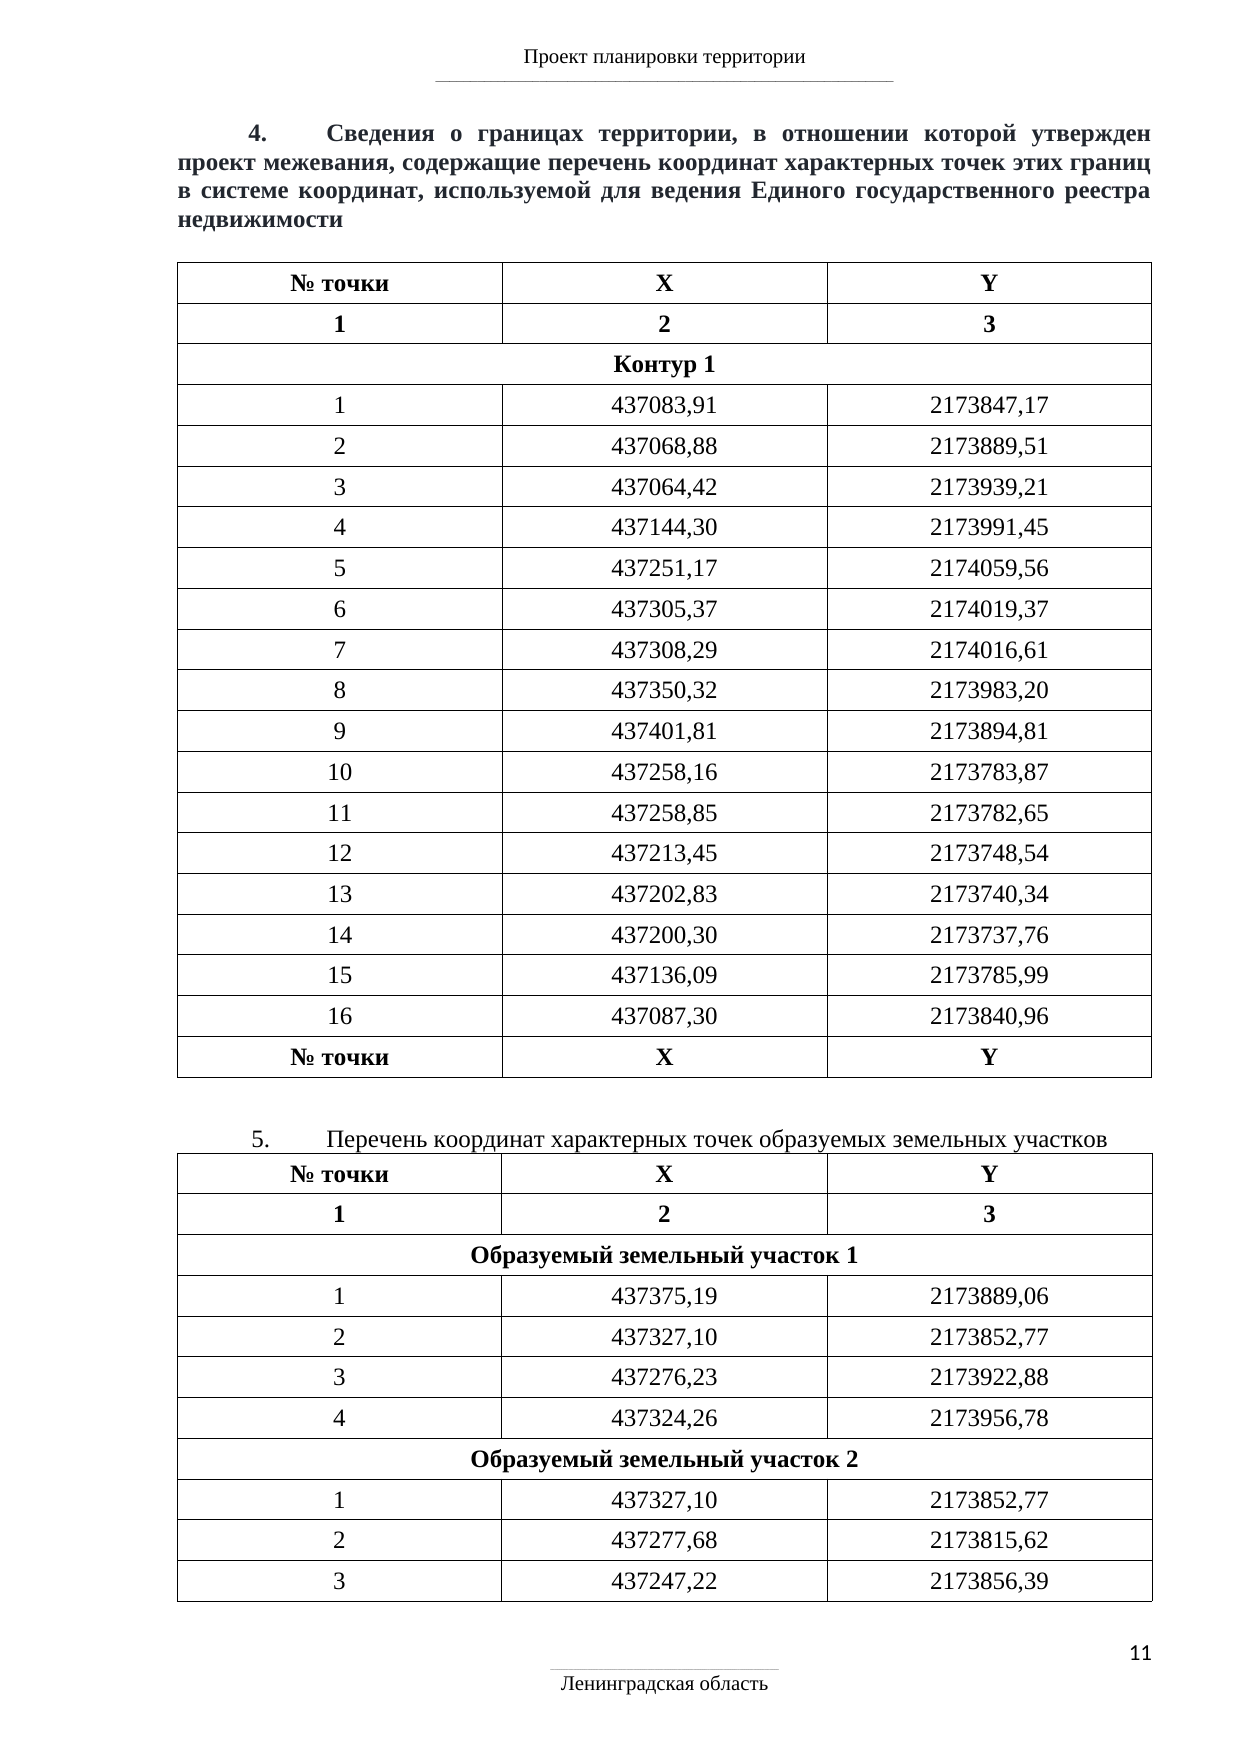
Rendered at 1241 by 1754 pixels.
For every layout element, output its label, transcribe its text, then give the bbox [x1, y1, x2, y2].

table_cell Образуемый земельный участок 1 [178, 1235, 1152, 1275]
table_cell 6 [178, 589, 502, 628]
table_cell 437136,09 [503, 955, 827, 995]
table_cell 437247,22 [502, 1561, 827, 1601]
table_cell 11 [178, 793, 502, 832]
table_cell 2 [178, 1317, 501, 1356]
table_header X [503, 263, 827, 303]
table_cell 2173956,78 [828, 1398, 1152, 1438]
table_cell 437144,30 [503, 507, 827, 547]
table_cell 12 [178, 833, 502, 873]
table_cell 2174019,37 [828, 589, 1151, 628]
table_cell 437083,91 [503, 385, 827, 425]
table_cell 2 [502, 1194, 827, 1234]
table_cell 437258,85 [503, 793, 827, 832]
table_cell 7 [178, 630, 502, 669]
table_cell 2173840,96 [828, 996, 1151, 1036]
table_cell 437324,26 [502, 1398, 827, 1438]
table_cell 437064,42 [503, 467, 827, 506]
table_cell 2173856,39 [828, 1561, 1152, 1601]
list Перечень координат характерных точек образуемых земельных участков [177, 1124, 1152, 1153]
table_cell 2 [503, 304, 827, 343]
table_cell 2173740,34 [828, 874, 1151, 913]
table_cell 2173889,51 [828, 426, 1151, 466]
table_cell 8 [178, 670, 502, 710]
table_cell 2174016,61 [828, 630, 1151, 669]
table_cell 437200,30 [503, 915, 827, 954]
table_cell 2173894,81 [828, 711, 1151, 751]
table_cell 1 [178, 1276, 501, 1316]
table_cell 437350,32 [503, 670, 827, 710]
table_cell 2173847,17 [828, 385, 1151, 425]
table_cell 2173782,65 [828, 793, 1151, 832]
table_cell Y [828, 1037, 1151, 1076]
table_header Y [828, 1154, 1152, 1193]
table_cell Контур 1 [178, 344, 1151, 384]
table_cell 437401,81 [503, 711, 827, 751]
table_cell X [503, 1037, 827, 1076]
table_cell 13 [178, 874, 502, 913]
table_cell 2173852,77 [828, 1317, 1152, 1356]
table_header X [502, 1154, 827, 1193]
table_cell 437308,29 [503, 630, 827, 669]
table_header № точки [178, 1154, 501, 1193]
table_cell 437305,37 [503, 589, 827, 628]
table_cell 10 [178, 752, 502, 791]
table_cell 5 [178, 548, 502, 588]
table_cell 437327,10 [502, 1480, 827, 1519]
table_cell 1 [178, 304, 502, 343]
table_cell 4 [178, 507, 502, 547]
table_cell 2173815,62 [828, 1520, 1152, 1560]
table_header Y [828, 263, 1151, 303]
table_cell 437202,83 [503, 874, 827, 913]
table_cell 1 [178, 385, 502, 425]
table_cell 2 [178, 426, 502, 466]
table_cell № точки [178, 1037, 502, 1076]
table_cell 3 [178, 467, 502, 506]
table_cell 2173852,77 [828, 1480, 1152, 1519]
table_cell 2173785,99 [828, 955, 1151, 995]
table_cell 437277,68 [502, 1520, 827, 1560]
table_cell 1 [178, 1480, 501, 1519]
table_cell 437276,23 [502, 1357, 827, 1397]
table_header № точки [178, 263, 502, 303]
table_cell 2173922,88 [828, 1357, 1152, 1397]
table_cell 3 [828, 304, 1151, 343]
table_cell 2173737,76 [828, 915, 1151, 954]
table_cell 3 [828, 1194, 1152, 1234]
table_cell 437327,10 [502, 1317, 827, 1356]
table_cell 9 [178, 711, 502, 751]
table_cell 16 [178, 996, 502, 1036]
table_cell 437258,16 [503, 752, 827, 791]
table_cell 2174059,56 [828, 548, 1151, 588]
table_cell 437087,30 [503, 996, 827, 1036]
table_cell 1 [178, 1194, 501, 1234]
table_cell 437213,45 [503, 833, 827, 873]
table_cell 2173983,20 [828, 670, 1151, 710]
table_cell 15 [178, 955, 502, 995]
list Сведения о границах территории, в отношении которой утвержден проект межевания, содержащие перечень координат характерных точек этих границ в системе координат, используемой для ведения Единого государственного реестра недвижимости [177, 118, 1152, 233]
table_cell 2173783,87 [828, 752, 1151, 791]
table_cell Образуемый земельный участок 2 [178, 1439, 1152, 1478]
table_cell 2 [178, 1520, 501, 1560]
table_cell 3 [178, 1357, 501, 1397]
table_cell 437068,88 [503, 426, 827, 466]
table_cell 2173939,21 [828, 467, 1151, 506]
table_cell 4 [178, 1398, 501, 1438]
table_cell 437251,17 [503, 548, 827, 588]
table_cell 2173991,45 [828, 507, 1151, 547]
table_cell 2173889,06 [828, 1276, 1152, 1316]
table_cell 437375,19 [502, 1276, 827, 1316]
table_cell 2173748,54 [828, 833, 1151, 873]
table_cell 14 [178, 915, 502, 954]
table_cell 3 [178, 1561, 501, 1601]
